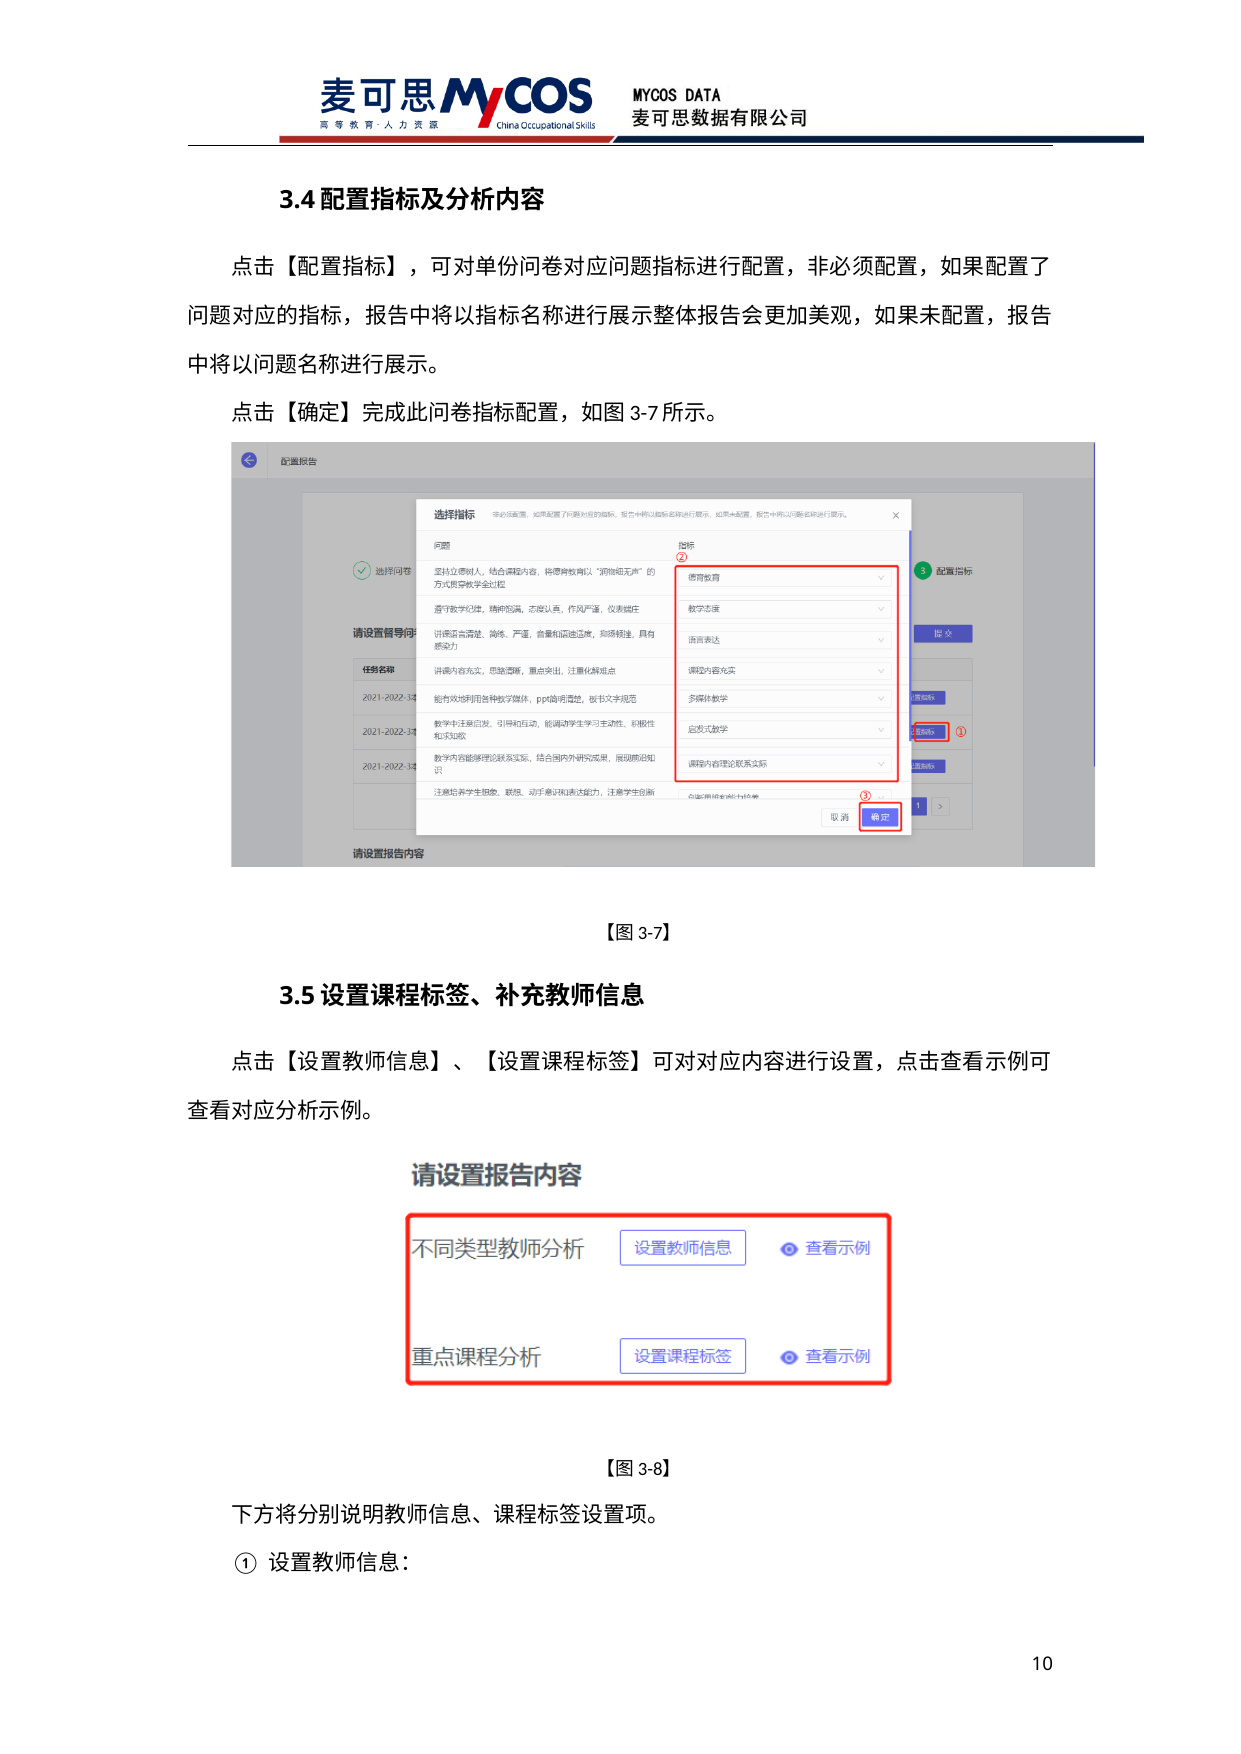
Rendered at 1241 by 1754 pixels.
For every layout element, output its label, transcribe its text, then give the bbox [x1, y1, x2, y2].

text 【图3-7】 [187, 915, 1053, 947]
text 3.5设置课程标签、补充教师信息 [187, 961, 1053, 1026]
picture [377, 1141, 907, 1414]
text 【图3-8】 [187, 1451, 1053, 1483]
text 点击【确定】完成此问卷指标配置，如图3-7所示。 [187, 394, 1053, 427]
text 点击【设置教师信息】、【设置课程标签】可对对应内容进行设置，点击查看示例可查看对应分析示例。 [187, 1044, 1053, 1125]
text 3.4配置指标及分析内容 [187, 166, 1053, 231]
picture [231, 442, 1096, 867]
picture [279, 59, 1145, 143]
text 下方将分别说明教师信息、课程标签设置项。 [187, 1497, 1053, 1529]
list 设置教师信息： [231, 1545, 1053, 1577]
text 点击【配置指标】，可对单份问卷对应问题指标进行配置，非必须配置，如果配置了问题对应的指标，报告中将以指标名称进行展示整体报告会更加美观，如果未配置，报告中将以问题名称进行展示。 [187, 249, 1053, 379]
